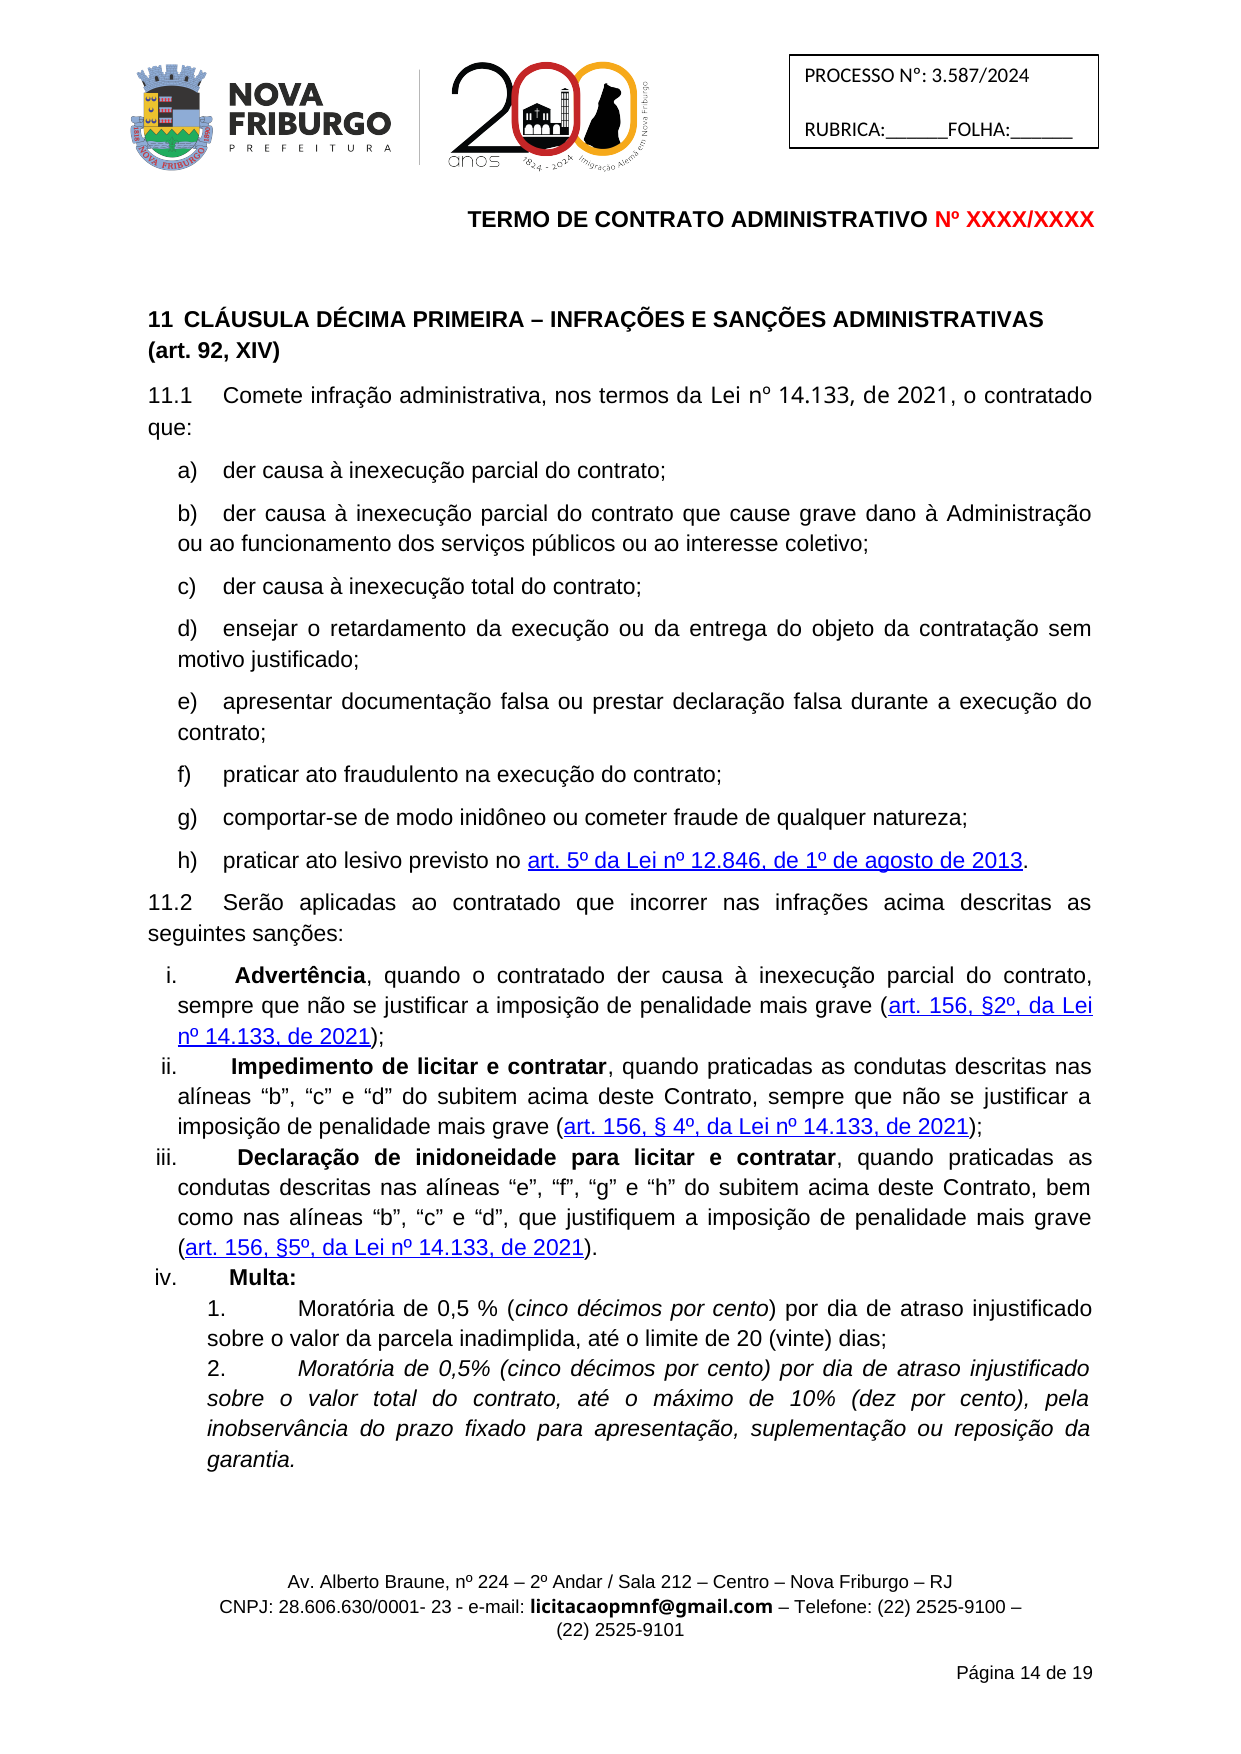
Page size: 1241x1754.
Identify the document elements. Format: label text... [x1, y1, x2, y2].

list der causa à inexecução total do contrato; [177, 573, 1092, 599]
list ensejar o retardamento da execução ou da entrega do objeto da contratação sem motivo justificado; [177, 615, 1092, 672]
list Comete infração administrativa, nos termos da Lei nº 14.133, de 2021, o contratado que: [148, 379, 1092, 441]
picture [103, 29, 681, 200]
list der causa à inexecução parcial do contrato que cause grave dano à Administração ou ao funcionamento dos serviços públicos ou ao interesse coletivo; [177, 500, 1092, 556]
list Multa: [177, 1264, 1092, 1291]
list praticar ato lesivo previsto no art. 5º da Lei nº 12.846, de 1º de agosto de 2013. [177, 847, 1092, 873]
list comportar-se de modo inidôneo ou cometer fraude de qualquer natureza; [177, 804, 1092, 830]
list Impedimento de licitar e contratar, quando praticadas as condutas descritas nas alíneas “b”, “c” e “d” do subitem acima deste Contrato, sempre que não se justificar a imposição de penalidade mais grave (art. 156, § 4º, da Lei nº 14.133, de 2021); [177, 1053, 1092, 1140]
list Moratória de 0,5% (cinco décimos por cento) por dia de atraso injustificado sobre o valor total do contrato, até o máximo de 10% (dez por cento), pela inobservância do prazo fixado para apresentação, suplementação ou reposição da garantia. [207, 1355, 1092, 1472]
list der causa à inexecução parcial do contrato; [177, 457, 1092, 483]
list Moratória de 0,5 % (cinco décimos por cento) por dia de atraso injustificado sobre o valor da parcela inadimplida, até o limite de 20 (vinte) dias; [207, 1294, 1092, 1351]
list Declaração de inidoneidade para licitar e contratar, quando praticadas as condutas descritas nas alíneas “e”, “f”, “g” e “h” do subitem acima deste Contrato, bem como nas alíneas “b”, “c” e “d”, que justifiquem a imposição de penalidade mais grave (art. 156, §5º, da Lei nº 14.133, de 2021). [177, 1143, 1092, 1261]
list Advertência, quando o contratado der causa à inexecução parcial do contrato, sempre que não se justificar a imposição de penalidade mais grave (art. 156, §2º, da Lei nº 14.133, de 2021); [177, 962, 1092, 1049]
list praticar ato fraudulento na execução do contrato; [177, 761, 1092, 788]
list CLÁUSULA DÉCIMA PRIMEIRA – INFRAÇÕES E SANÇÕES ADMINISTRATIVAS (art. 92, XIV) [148, 306, 1092, 363]
list apresentar documentação falsa ou prestar declaração falsa durante a execução do contrato; [177, 688, 1092, 745]
list Serão aplicadas ao contratado que incorrer nas infrações acima descritas as seguintes sanções: [148, 889, 1092, 946]
